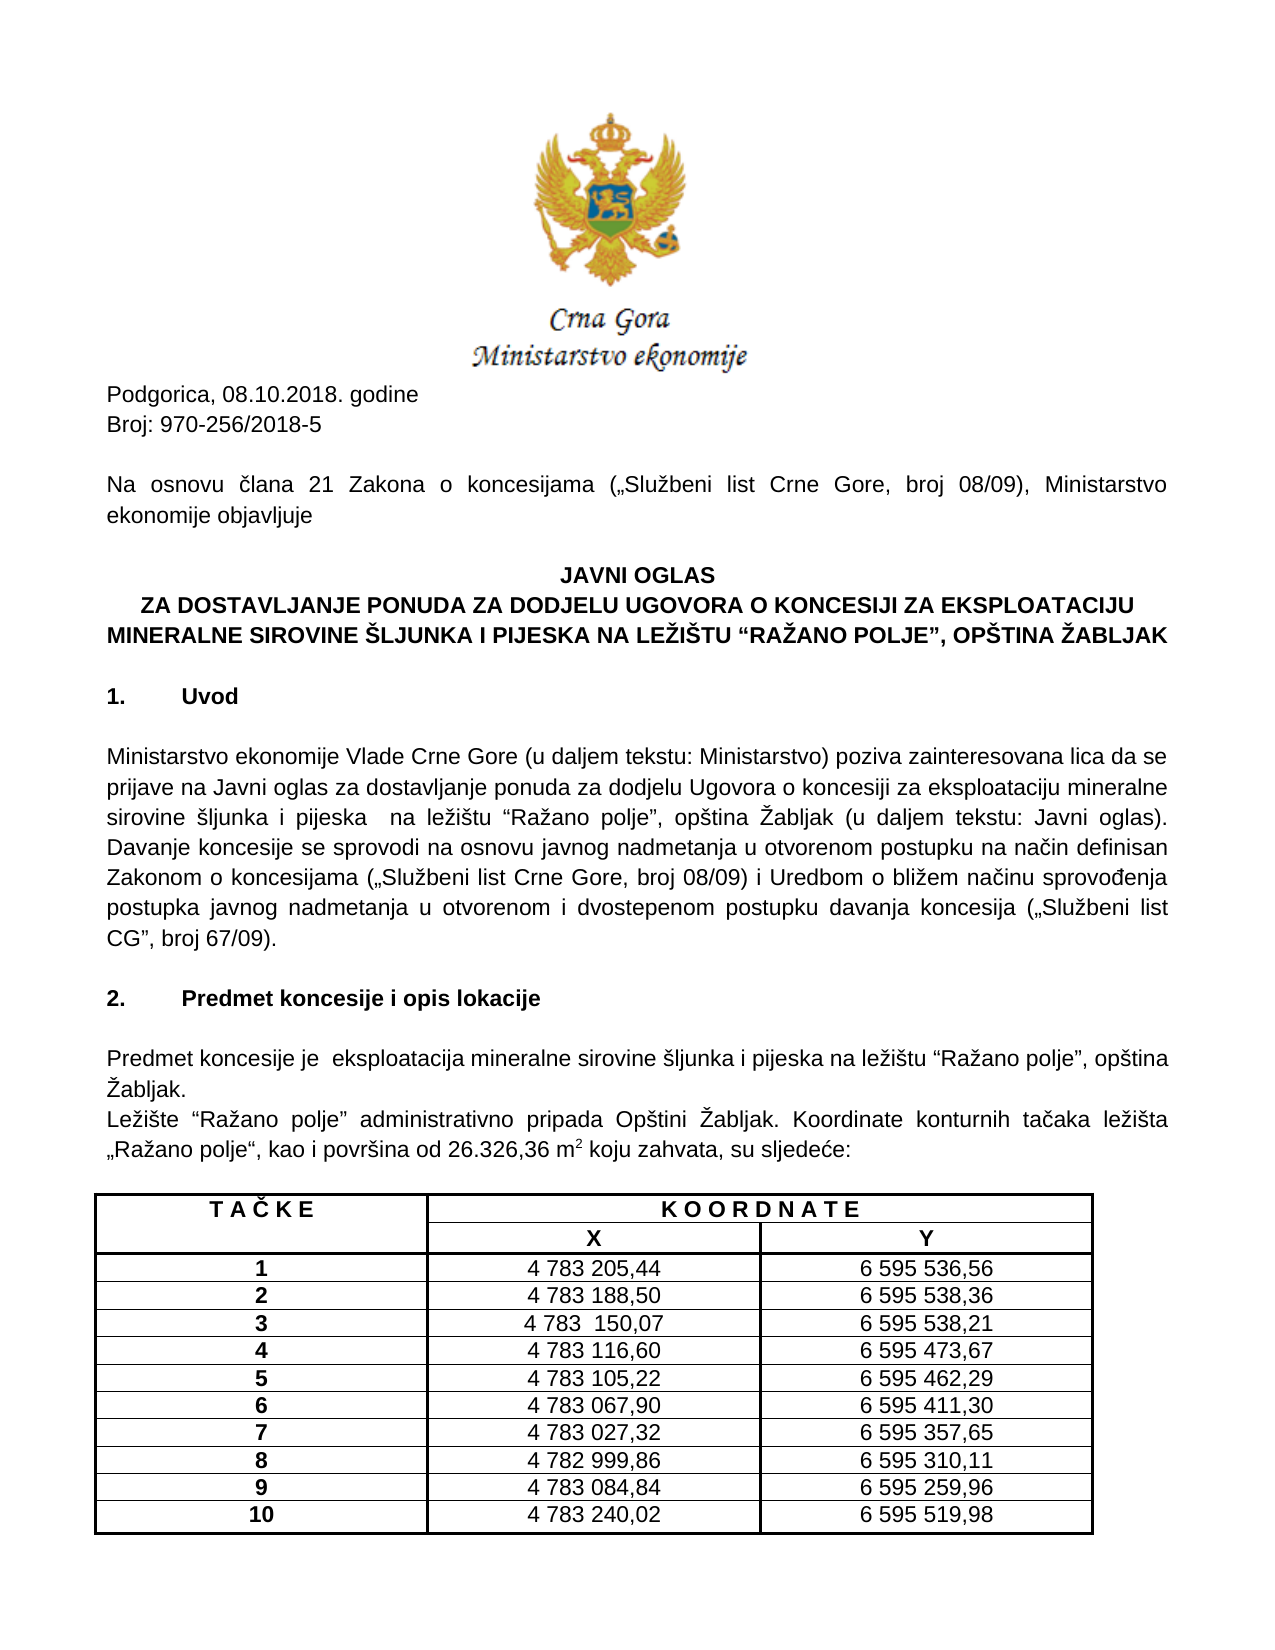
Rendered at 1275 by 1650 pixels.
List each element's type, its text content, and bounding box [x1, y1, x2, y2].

table_cell 6 595 538,36 [762, 1282, 1091, 1309]
table_cell 7 [97, 1419, 426, 1446]
table_cell 4 783 150,07 [429, 1310, 759, 1336]
table_cell 4 783 116,60 [429, 1337, 759, 1363]
table_cell 4 783 084,84 [429, 1474, 759, 1500]
table_cell 4 783 205,44 [429, 1255, 759, 1281]
table_cell 6 595 310,11 [762, 1447, 1091, 1473]
table_cell 4 783 105,22 [429, 1365, 759, 1391]
table_cell 2 [97, 1282, 426, 1309]
text JAVNI OGLAS [106, 562, 1169, 588]
table_cell 6 595 357,65 [762, 1419, 1091, 1446]
table_cell 4 [97, 1337, 426, 1363]
table_cell 8 [97, 1447, 426, 1473]
picture [416, 88, 811, 381]
text ZA DOSTAVLJANJE PONUDA ZA DODJELU UGOVORA O KONCESIJI ZA EKSPLOATACIJU MINERALNE SIROVINE ŠLJUNKA I PIJESKA NA LEŽIŠTU “RAŽANO POLJE”, OPŠTINA ŽABLJAK [106, 592, 1169, 649]
text Ležište “Ražano polje” administrativno pripada Opštini Žabljak. Koordinate konturnih tačaka ležišta „Ražano polje“, kao i površina od 26.326,36 m2 koju zahvata, su sljedeće: [106, 1106, 1169, 1162]
table_cell 4 783 188,50 [429, 1282, 759, 1309]
table_cell 6 [97, 1392, 426, 1418]
table_cell 6 595 536,56 [762, 1255, 1091, 1281]
table_cell 6 595 538,21 [762, 1310, 1091, 1336]
table_cell 6 595 462,29 [762, 1365, 1091, 1391]
text Ministarstvo ekonomije Vlade Crne Gore (u daljem tekstu: Ministarstvo) poziva zainteresovana lica da se prijave na Javni oglas za dostavljanje ponuda za dodjelu Ugovora o koncesiji za eksploataciju mineralne sirovine šljunka i pijeska na ležištu “Ražano polje”, opština Žabljak (u daljem tekstu: Javni oglas). Davanje koncesije se sprovodi na osnovu javnog nadmetanja u otvorenom postupku na način definisan Zakonom o koncesijama („Službeni list Crne Gore, broj 08/09) i Uredbom o bližem načinu sprovođenja postupka javnog nadmetanja u otvorenom i dvostepenom postupku davanja koncesija („Službeni list CG”, broj 67/09). [106, 743, 1169, 951]
table_cell 9 [97, 1474, 426, 1500]
table_cell 4 783 240,02 [429, 1501, 759, 1532]
text Na osnovu člana 21 Zakona o koncesijama („Službeni list Crne Gore, broj 08/09), Ministarstvo ekonomije objavljuje [106, 471, 1169, 528]
text Predmet koncesije je eksploatacija mineralne sirovine šljunka i pijeska na ležištu “Ražano polje”, opština Žabljak. [106, 1045, 1169, 1102]
table_cell 4 782 999,86 [429, 1447, 759, 1473]
list Uvod [106, 683, 1169, 709]
table_cell 6 595 259,96 [762, 1474, 1091, 1500]
table_cell 4 783 027,32 [429, 1419, 759, 1446]
text Podgorica, 08.10.2018. godine [106, 381, 1169, 407]
table_cell 6 595 473,67 [762, 1337, 1091, 1363]
table_cell 4 783 067,90 [429, 1392, 759, 1418]
table_cell X [429, 1223, 759, 1252]
table_cell Y [762, 1223, 1091, 1252]
table_cell 6 595 411,30 [762, 1392, 1091, 1418]
table_cell 1 [97, 1255, 426, 1281]
table_cell 6 595 519,98 [762, 1501, 1091, 1532]
table_header K O O R D N A T E [429, 1196, 1091, 1222]
subtitle Predmet koncesije i opis lokacije [106, 985, 1169, 1011]
table_header T A Č K E [97, 1196, 426, 1252]
table_cell 10 [97, 1501, 426, 1532]
table_cell 5 [97, 1365, 426, 1391]
table_cell 3 [97, 1310, 426, 1336]
text Broj: 970-256/2018-5 [106, 411, 1169, 437]
